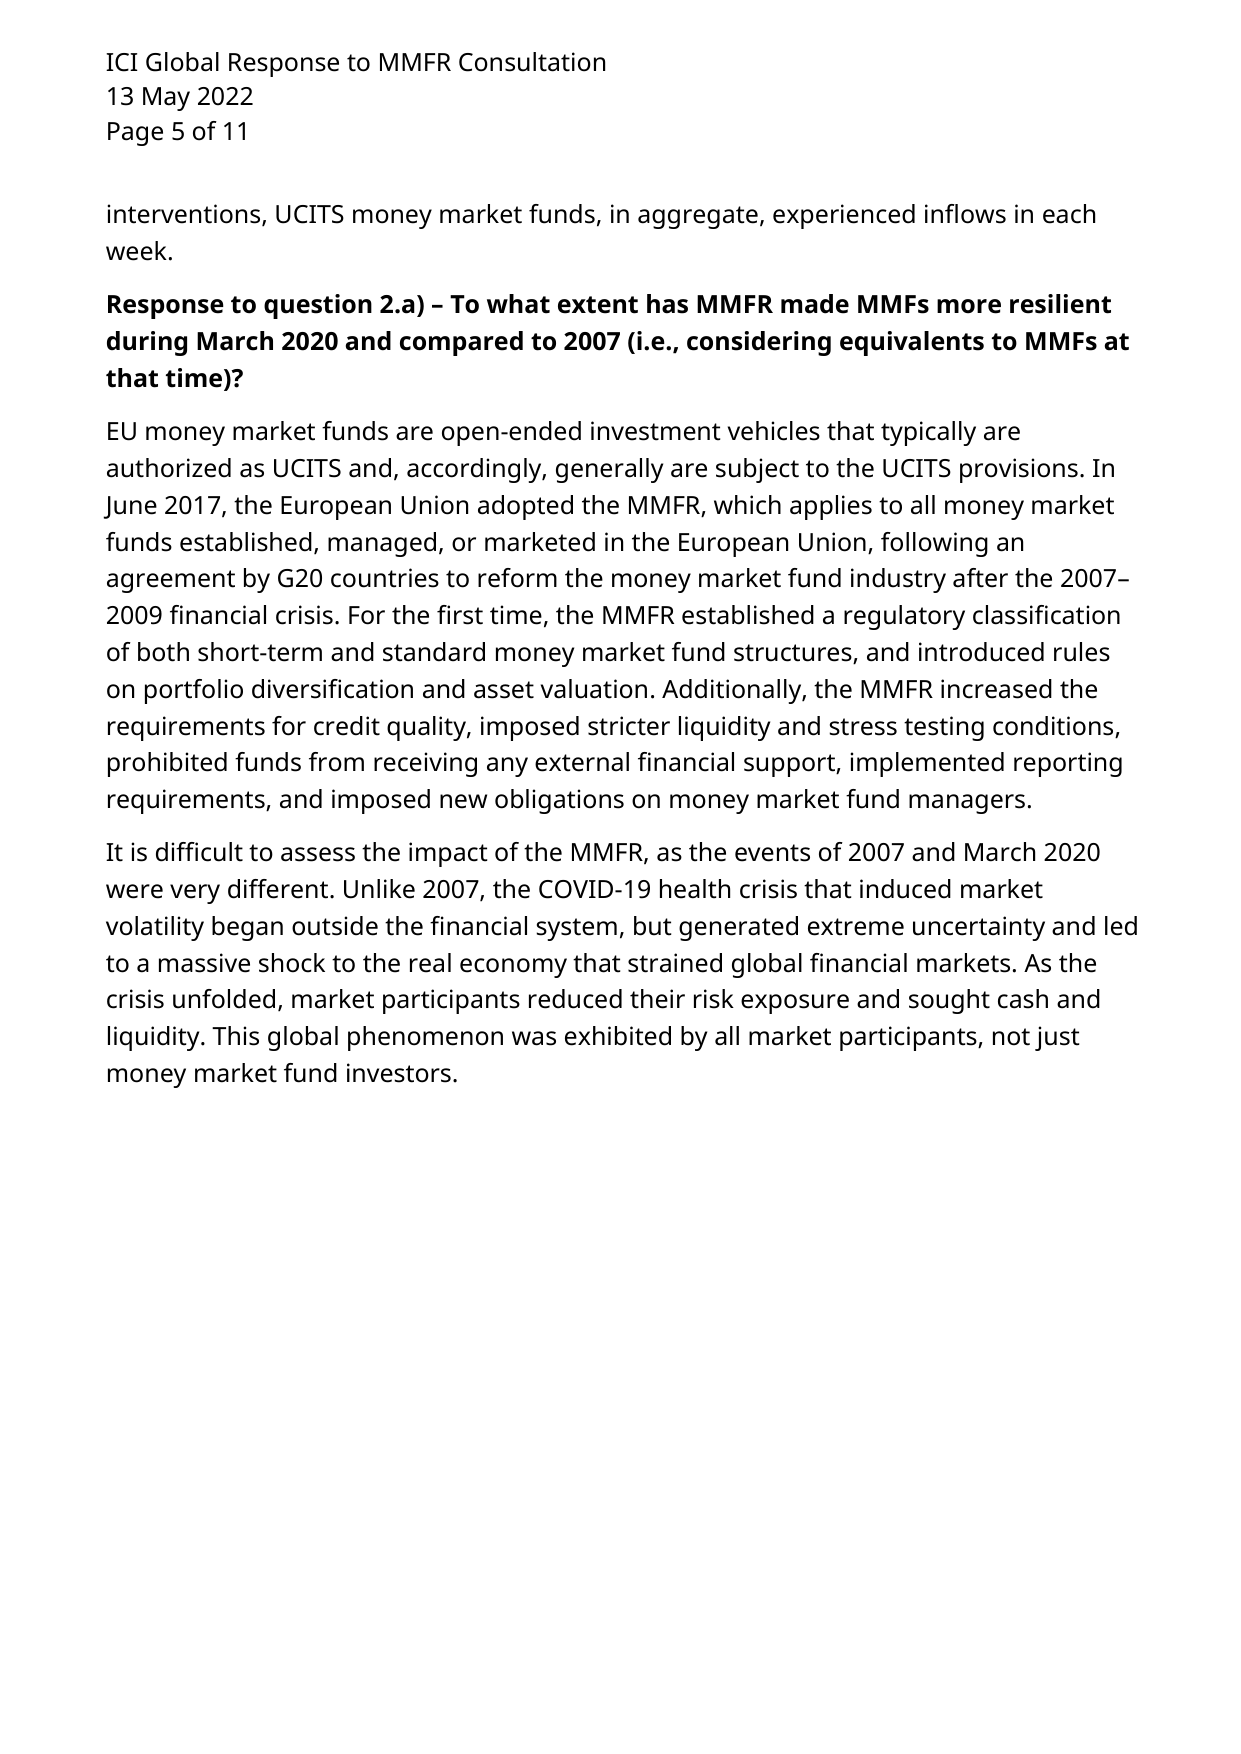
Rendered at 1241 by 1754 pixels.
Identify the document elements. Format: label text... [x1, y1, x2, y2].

text Response to question 2.a) – To what extent has MMFR made MMFs more resilient during March 2020 and compared to 2007 (i.e., considering equivalents to MMFs at that time)? [106, 287, 1141, 394]
text EU money market funds are open-ended investment vehicles that typically are authorized as UCITS and, accordingly, generally are subject to the UCITS provisions. In June 2017, the European Union adopted the MMFR, which applies to all money market funds established, managed, or marketed in the European Union, following an agreement by G20 countries to reform the money market fund industry after the 2007–2009 financial crisis. For the first time, the MMFR established a regulatory classification of both short-term and standard money market fund structures, and introduced rules on portfolio diversification and asset valuation. Additionally, the MMFR increased the requirements for credit quality, imposed stricter liquidity and stress testing conditions, prohibited funds from receiving any external financial support, implemented reporting requirements, and imposed new obligations on money market fund managers. [106, 414, 1141, 816]
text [106, 197, 1141, 268]
text It is difficult to assess the impact of the MMFR, as the events of 2007 and March 2020 were very different. Unlike 2007, the COVID-19 health crisis that induced market volatility began outside the financial system, but generated extreme uncertainty and led to a massive shock to the real economy that strained global financial markets. As the crisis unfolded, market participants reduced their risk exposure and sought cash and liquidity. This global phenomenon was exhibited by all market participants, not just money market fund investors. [106, 835, 1141, 1090]
